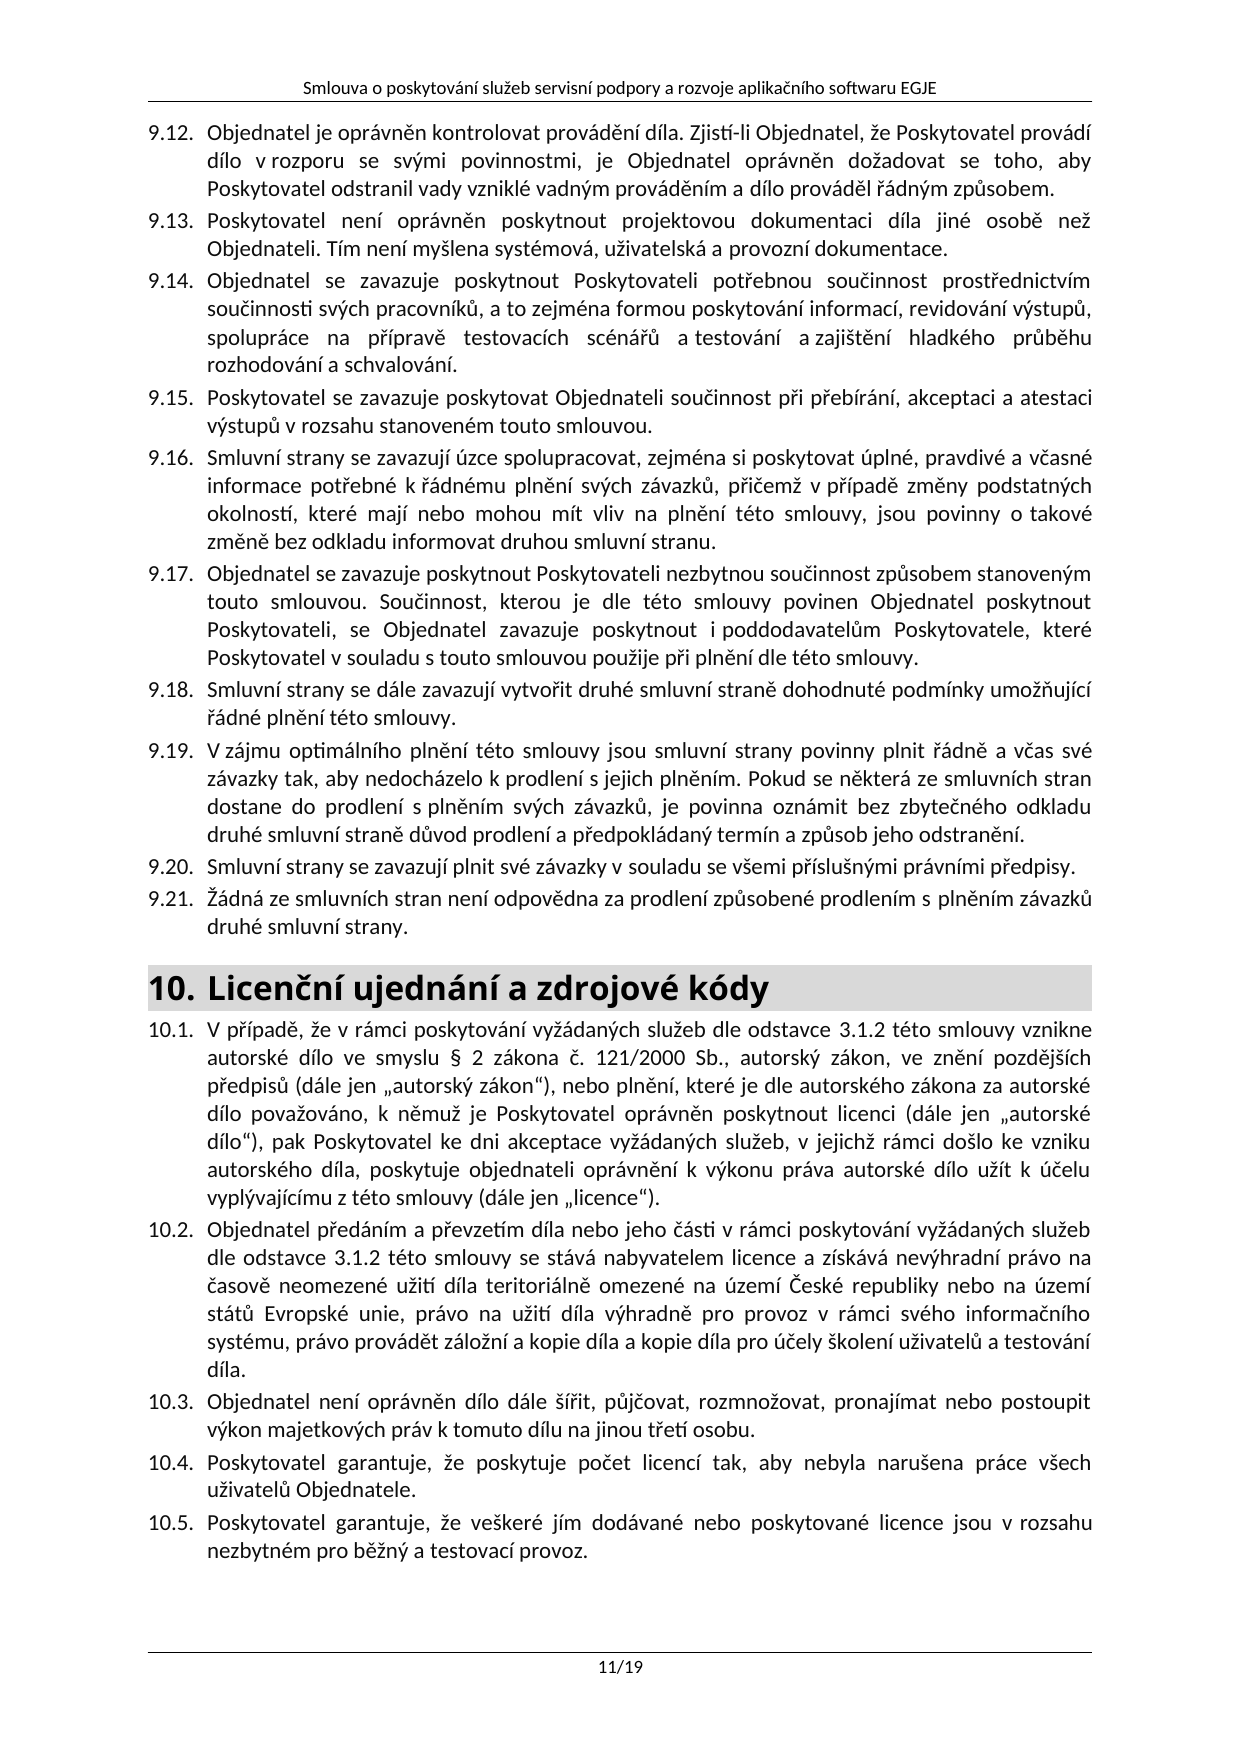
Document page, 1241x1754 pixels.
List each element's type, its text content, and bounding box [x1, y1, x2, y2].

subtitle Objednatel je oprávněn kontrolovat provádění díla. Zjistí-li Objednatel, že Poskytovatel provádí dílo v rozporu se svými povinnostmi, je Objednatel oprávněn dožadovat se toho, aby Poskytovatel odstranil vady vzniklé vadným prováděním a dílo prováděl řádným způsobem. [148, 118, 1092, 202]
subtitle Objednatel se zavazuje poskytnout Poskytovateli nezbytnou součinnost způsobem stanoveným touto smlouvou. Součinnost, kterou je dle této smlouvy povinen Objednatel poskytnout Poskytovateli, se Objednatel zavazuje poskytnout i poddodavatelům Poskytovatele, které Poskytovatel v souladu s touto smlouvou použije při plnění dle této smlouvy. [148, 559, 1092, 671]
subtitle Žádná ze smluvních stran není odpovědna za prodlení způsobené prodlením s plněním závazků druhé smluvní strany. [148, 884, 1092, 940]
subtitle Smluvní strany se zavazují plnit své závazky v souladu se všemi příslušnými právními předpisy. [148, 852, 1092, 880]
subtitle Smluvní strany se dále zavazují vytvořit druhé smluvní straně dohodnuté podmínky umožňující řádné plnění této smlouvy. [148, 676, 1092, 732]
subtitle V zájmu optimálního plnění této smlouvy jsou smluvní strany povinny plnit řádně a včas své závazky tak, aby nedocházelo k prodlení s jejich plněním. Pokud se některá ze smluvních stran dostane do prodlení s plněním svých závazků, je povinna oznámit bez zbytečného odkladu druhé smluvní straně důvod prodlení a předpokládaný termín a způsob jeho odstranění. [148, 736, 1092, 848]
subtitle Licenční ujednání a zdrojové kódy [148, 965, 1092, 1011]
subtitle Poskytovatel garantuje, že poskytuje počet licencí tak, aby nebyla narušena práce všech uživatelů Objednatele. [148, 1448, 1092, 1504]
subtitle Objednatel předáním a převzetím díla nebo jeho části v rámci poskytování vyžádaných služeb dle odstavce 3.1.2 této smlouvy se stává nabyvatelem licence a získává nevýhradní právo na časově neomezené užití díla teritoriálně omezené na území České republiky nebo na území států Evropské unie, právo na užití díla výhradně pro provoz v rámci svého informačního systému, právo provádět záložní a kopie díla a kopie díla pro účely školení uživatelů a testování díla. [148, 1215, 1092, 1383]
subtitle Poskytovatel se zavazuje poskytovat Objednateli součinnost při přebírání, akceptaci a atestaci výstupů v rozsahu stanoveném touto smlouvou. [148, 383, 1092, 439]
subtitle Poskytovatel není oprávněn poskytnout projektovou dokumentaci díla jiné osobě než Objednateli. Tím není myšlena systémová, uživatelská a provozní dokumentace. [148, 206, 1092, 262]
subtitle Smluvní strany se zavazují úzce spolupracovat, zejména si poskytovat úplné, pravdivé a včasné informace potřebné k řádnému plnění svých závazků, přičemž v případě změny podstatných okolností, které mají nebo mohou mít vliv na plnění této smlouvy, jsou povinny o takové změně bez odkladu informovat druhou smluvní stranu. [148, 443, 1092, 555]
subtitle Poskytovatel garantuje, že veškeré jím dodávané nebo poskytované licence jsou v rozsahu nezbytném pro běžný a testovací provoz. [148, 1508, 1092, 1564]
subtitle Objednatel se zavazuje poskytnout Poskytovateli potřebnou součinnost prostřednictvím součinnosti svých pracovníků, a to zejména formou poskytování informací, revidování výstupů, spolupráce na přípravě testovacích scénářů a testování a zajištění hladkého průběhu rozhodování a schvalování. [148, 267, 1092, 379]
subtitle Objednatel není oprávněn dílo dále šířit, půjčovat, rozmnožovat, pronajímat nebo postoupit výkon majetkových práv k tomuto dílu na jinou třetí osobu. [148, 1387, 1092, 1443]
subtitle V případě, že v rámci poskytování vyžádaných služeb dle odstavce 3.1.2 této smlouvy vznikne autorské dílo ve smyslu § 2 zákona č. 121/2000 Sb., autorský zákon, ve znění pozdějších předpisů (dále jen „autorský zákon“), nebo plnění, které je dle autorského zákona za autorské dílo považováno, k němuž je Poskytovatel oprávněn poskytnout licenci (dále jen „autorské dílo“), pak Poskytovatel ke dni akceptace vyžádaných služeb, v jejichž rámci došlo ke vzniku autorského díla, poskytuje objednateli oprávnění k výkonu práva autorské dílo užít k účelu vyplývajícímu z této smlouvy (dále jen „licence“). [148, 1015, 1092, 1211]
